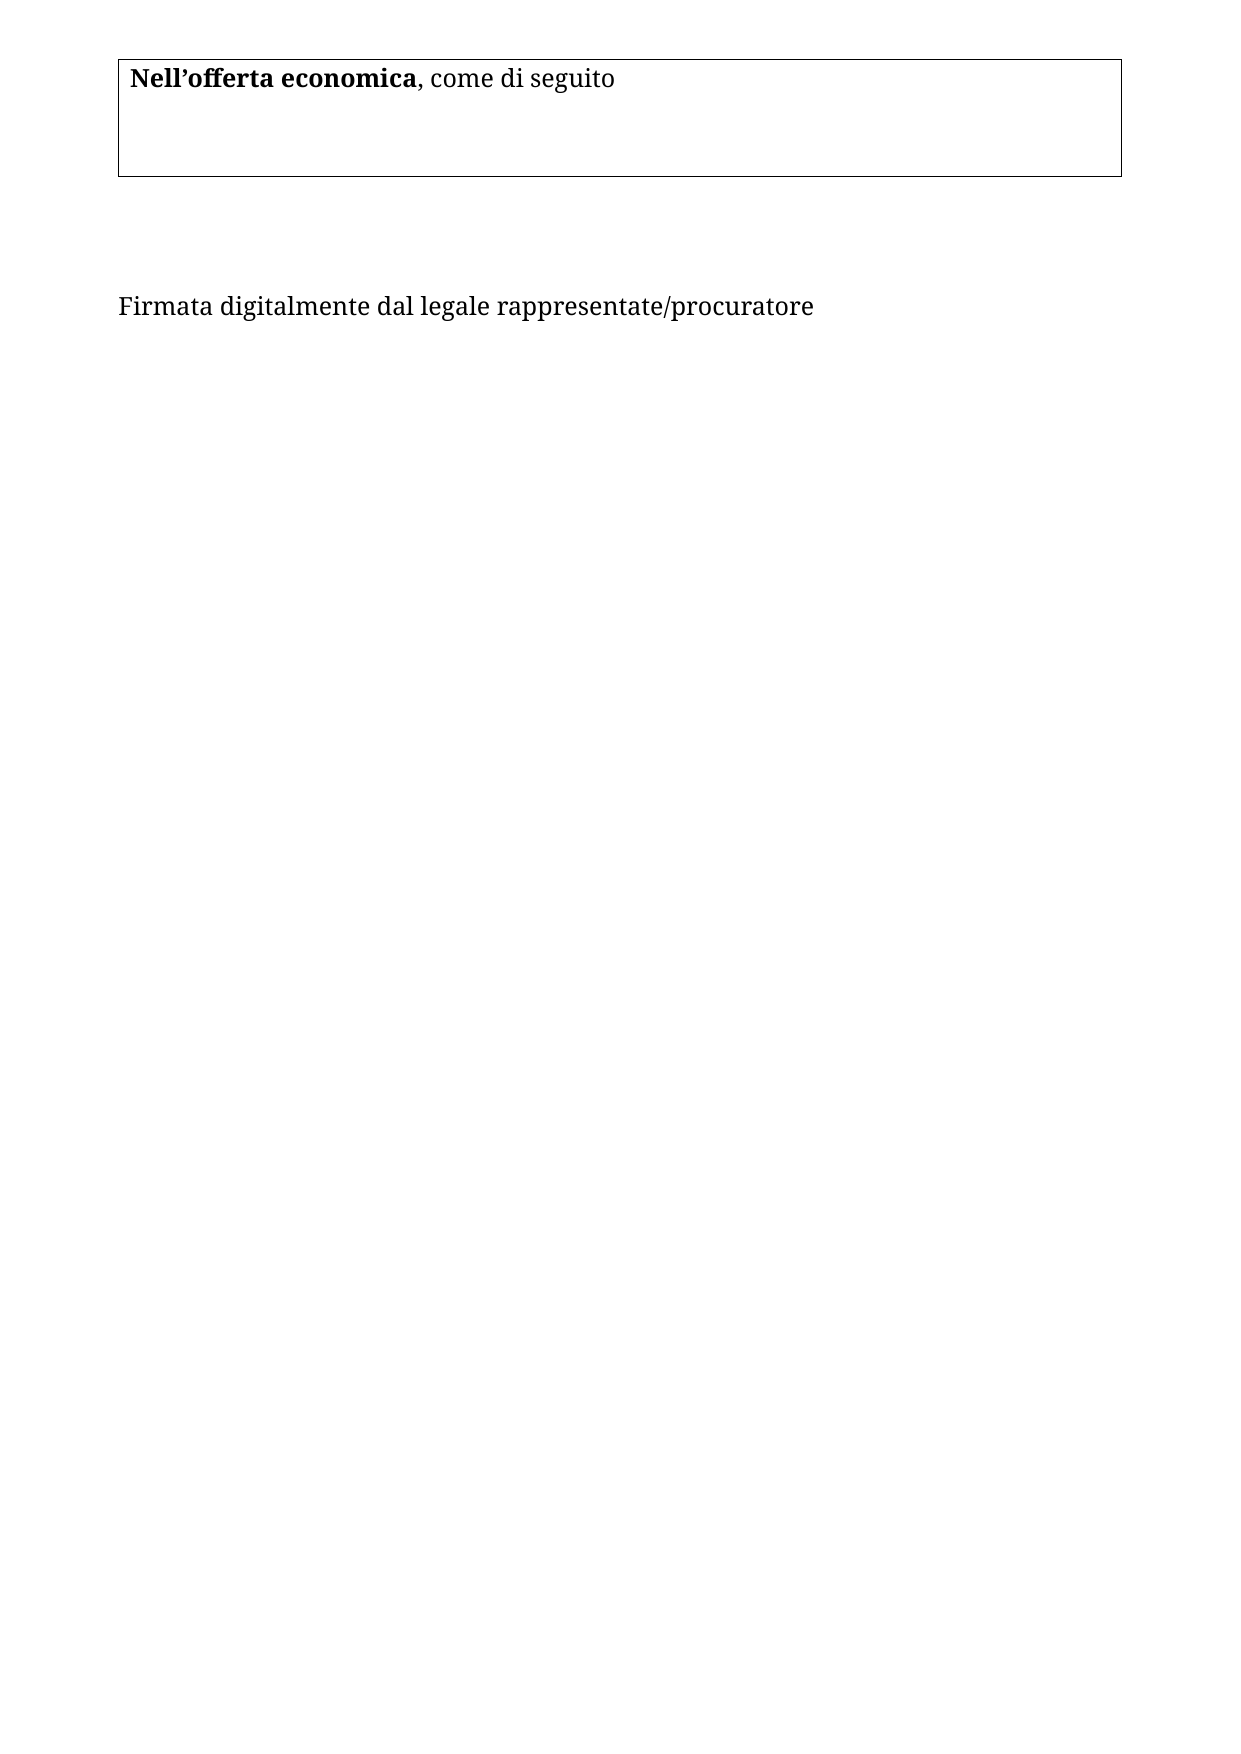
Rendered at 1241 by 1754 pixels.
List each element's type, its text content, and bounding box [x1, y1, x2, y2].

text Firmata digitalmente dal legale rappresentate/procuratore [118, 289, 1122, 323]
table_cell Nell’offerta economica, come di seguito [119, 60, 1121, 176]
